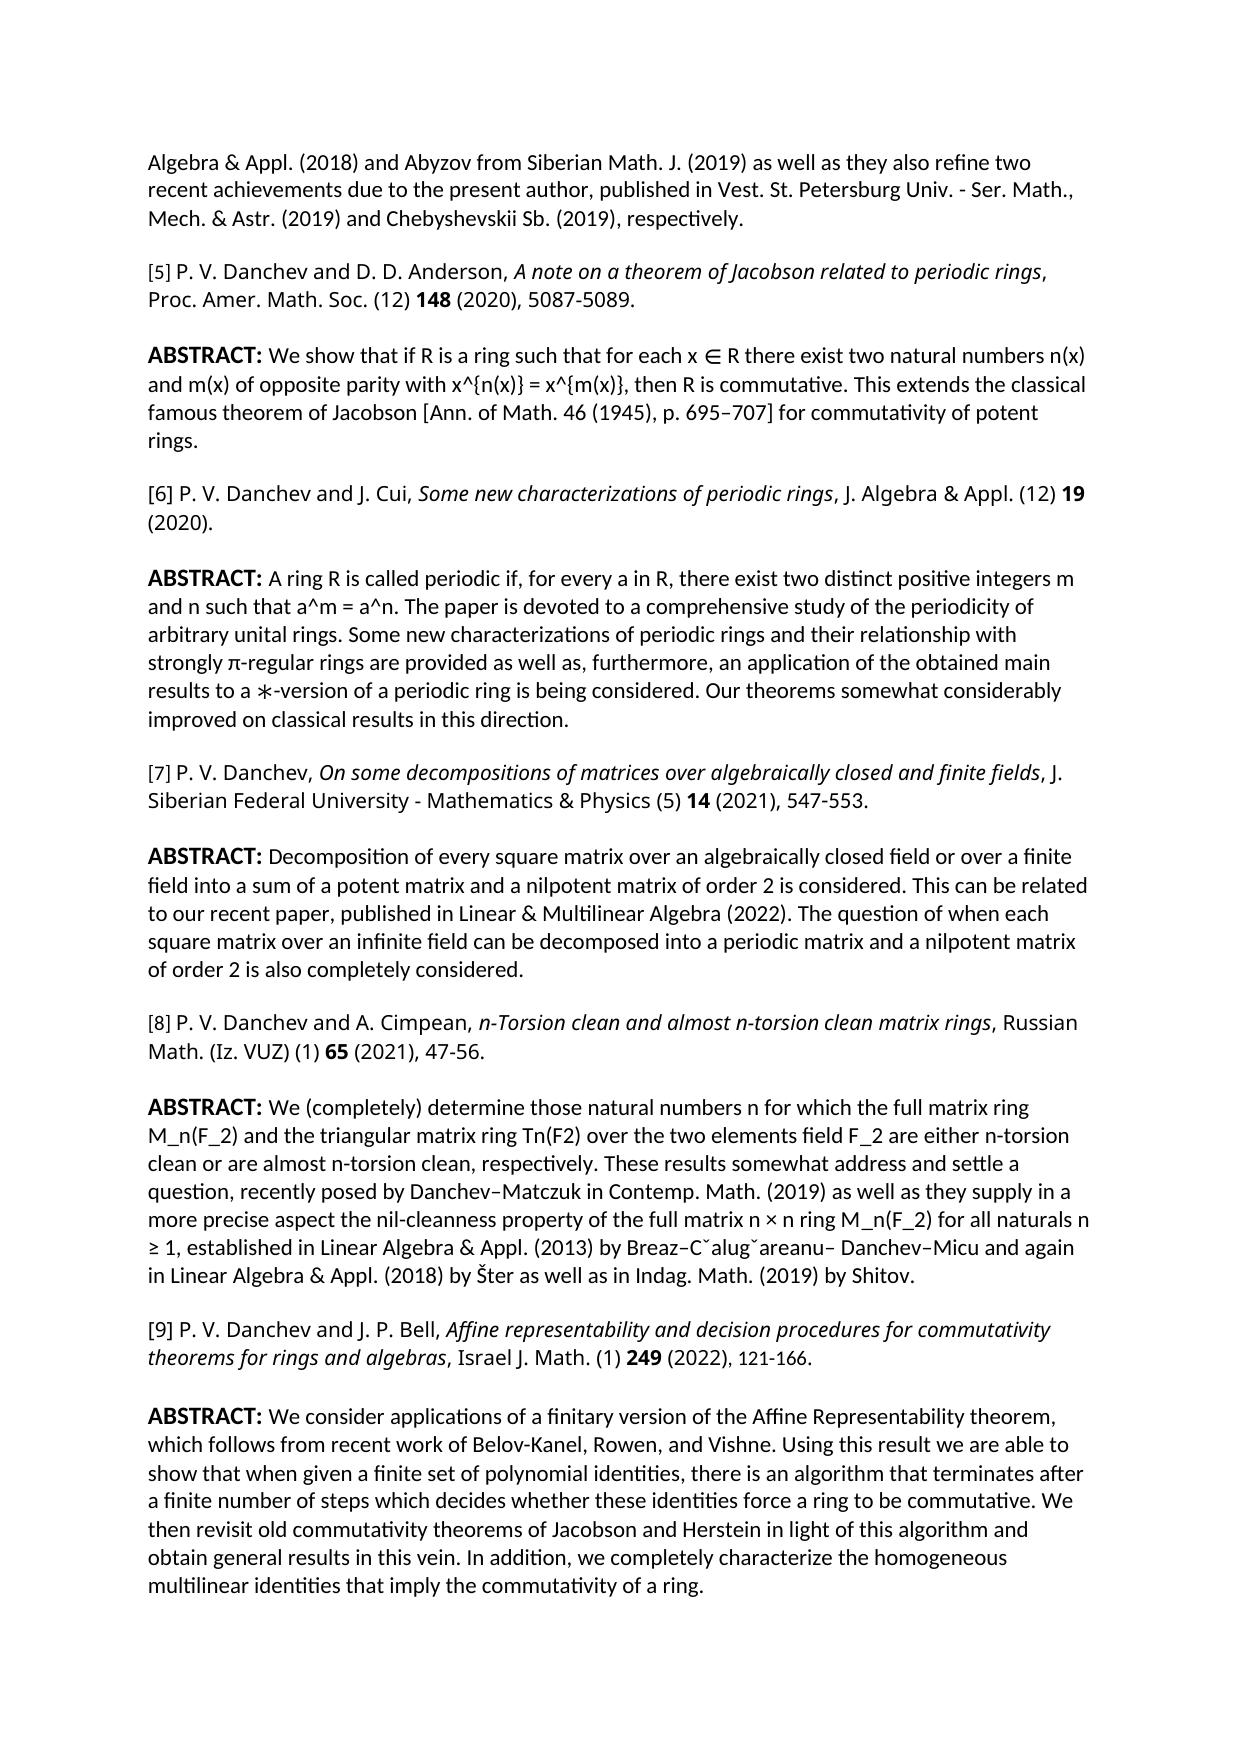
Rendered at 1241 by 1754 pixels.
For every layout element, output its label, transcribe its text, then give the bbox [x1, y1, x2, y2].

text [7] P. V. Danchev, On some decompositions of matrices over algebraically closed and finite fields, J. Siberian Federal University - Mathematics & Physics (5) 14 (2021), 547-553. [148, 758, 1093, 815]
text Abstract: We consider applications of a finitary version of the Affine Representability theorem, which follows from recent work of Belov-Kanel, Rowen, and Vishne. Using this result we are able to show that when given a finite set of polynomial identities, there is an algorithm that terminates after a finite number of steps which decides whether these identities force a ring to be commutative. We then revisit old commutativity theorems of Jacobson and Herstein in light of this algorithm and obtain general results in this vein. In addition, we completely characterize the homogeneous multilinear identities that imply the commutativity of a ring. [148, 1400, 1093, 1599]
text [8] P. V. Danchev and A. Cimpean, n-Torsion clean and almost n-torsion clean matrix rings, Russian Math. (Iz. VUZ) (1) 65 (2021), 47-56. [148, 1008, 1093, 1065]
text Abstract: A ring R is called periodic if, for every a in R, there exist two distinct positive integers m and n such that a^m = a^n. The paper is devoted to a comprehensive study of the periodicity of arbitrary unital rings. Some new characterizations of periodic rings and their relationship with strongly π-regular rings are provided as well as, furthermore, an application of the obtained main results to a ∗-version of a periodic ring is being considered. Our theorems somewhat considerably improved on classical results in this direction. [148, 562, 1093, 733]
text [9] P. V. Danchev and J. P. Bell, Affine representability and decision procedures for commutativity theorems for rings and algebras, Israel J. Math. (1) 249 (2022), 121-166. [148, 1315, 1093, 1372]
text Abstract: Decomposition of every square matrix over an algebraically closed field or over a finite field into a sum of a potent matrix and a nilpotent matrix of order 2 is considered. This can be related to our recent paper, published in Linear & Multilinear Algebra (2022). The question of when each square matrix over an infinite field can be decomposed into a periodic matrix and a nilpotent matrix of order 2 is also completely considered. [148, 840, 1093, 983]
text Abstract: We (completely) determine those natural numbers n for which the full matrix ring M_n(F_2) and the triangular matrix ring Tn(F2) over the two elements field F_2 are either n-torsion clean or are almost n-torsion clean, respectively. These results somewhat address and settle a question, recently posed by Danchev–Matczuk in Contemp. Math. (2019) as well as they supply in a more precise aspect the nil-cleanness property of the full matrix n × n ring M_n(F_2) for all naturals n ≥ 1, established in Linear Algebra & Appl. (2013) by Breaz–Cˇalugˇareanu– Danchev–Micu and again in Linear Algebra & Appl. (2018) by Šter as well as in Indag. Math. (2019) by Shitov. [148, 1091, 1093, 1289]
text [148, 148, 1093, 232]
text Abstract: We show that if R is a ring such that for each x ∈ R there exist two natural numbers n(x) and m(x) of opposite parity with x^{n(x)} = x^{m(x)}, then R is commutative. This extends the classical famous theorem of Jacobson [Ann. of Math. 46 (1945), p. 695–707] for commutativity of potent rings. [148, 339, 1093, 454]
text [5] P. V. Danchev and D. D. Anderson, A note on a theorem of Jacobson related to periodic rings, Proc. Amer. Math. Soc. (12) 148 (2020), 5087-5089. [148, 257, 1093, 314]
text [6] P. V. Danchev and J. Cui, Some new characterizations of periodic rings, J. Algebra & Appl. (12) 19 (2020). [148, 479, 1093, 536]
